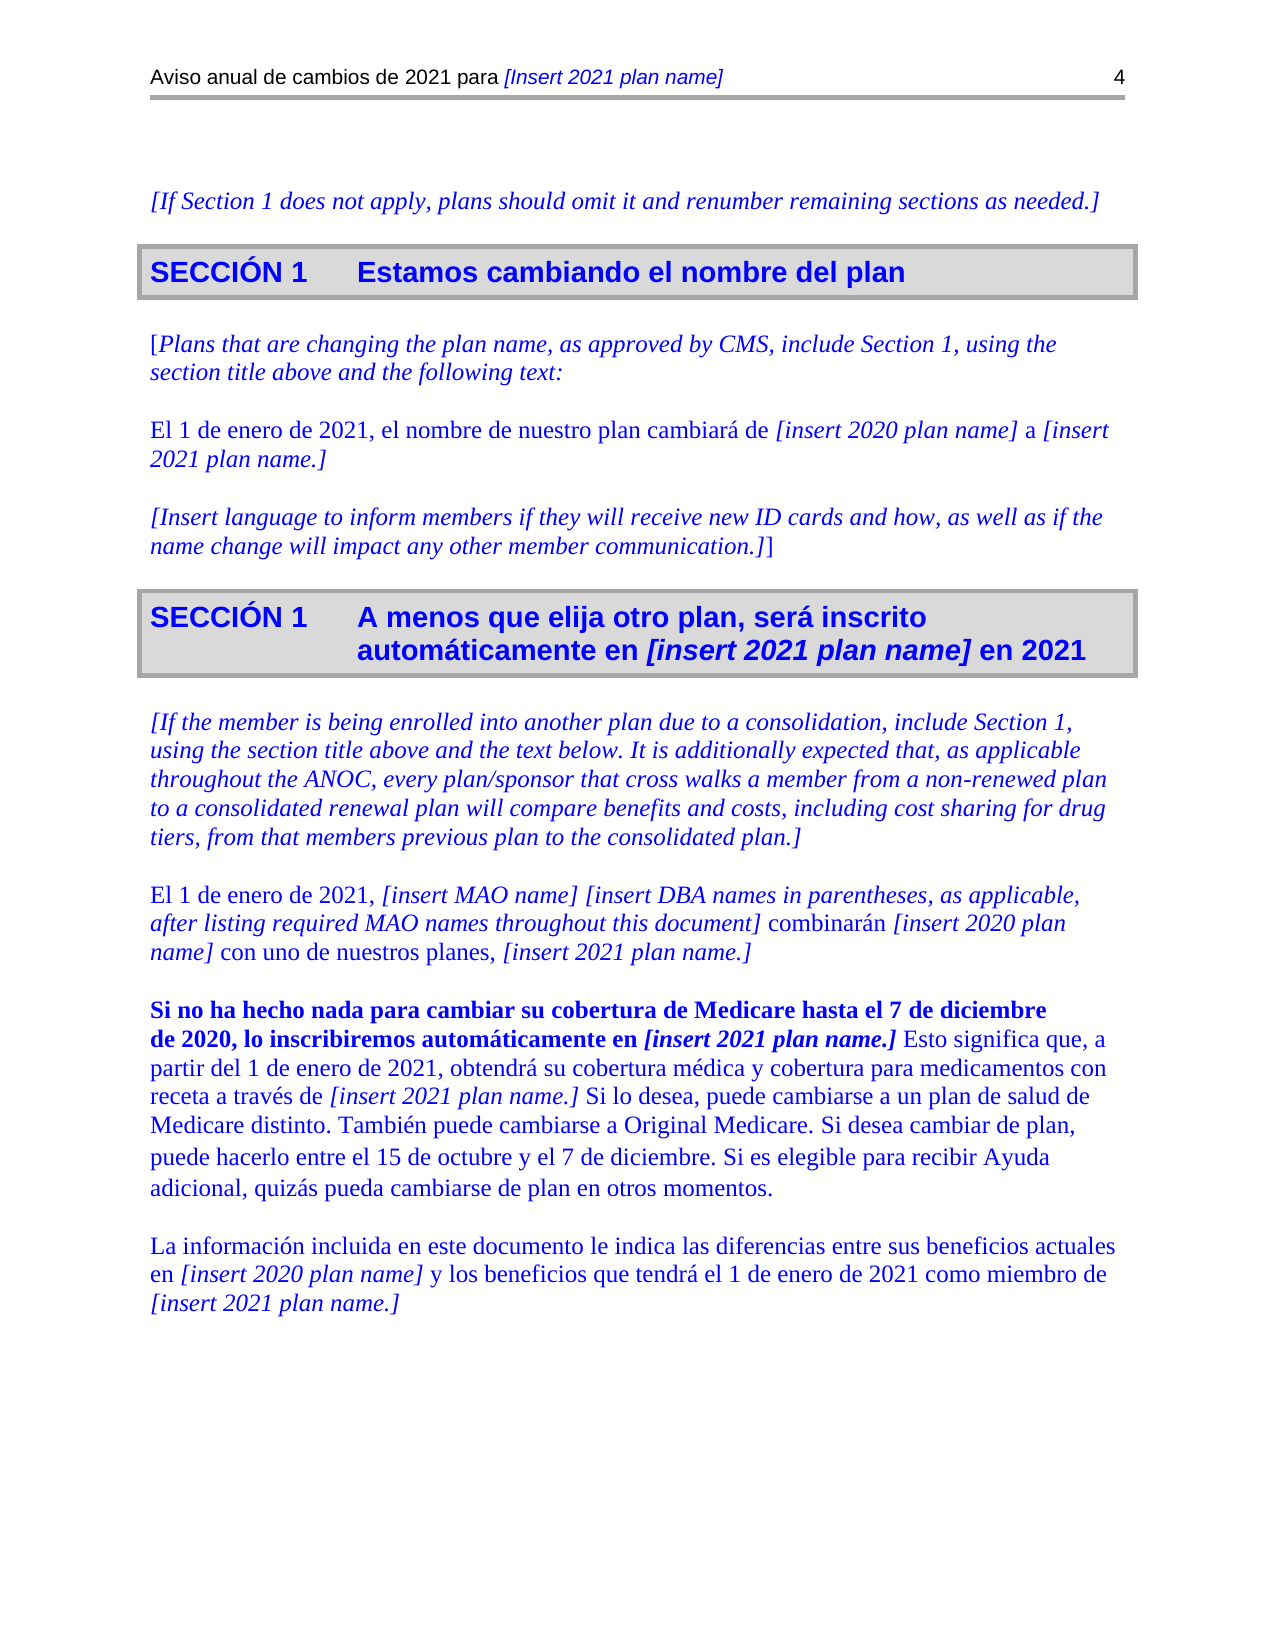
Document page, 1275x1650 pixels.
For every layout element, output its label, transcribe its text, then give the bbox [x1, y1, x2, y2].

text El 1 de enero de 2021, [insert MAO name] [insert DBA names in parentheses, as applicable, after listing required MAO names throughout this document] combinarán [insert 2020 plan name] con uno de nuestros planes, [insert 2021 plan name.] [150, 880, 1125, 966]
text El 1 de enero de 2021, el nombre de nuestro plan cambiará de [insert 2020 plan name] a [insert 2021 plan name.] [150, 415, 1125, 473]
text [If Section 1 does not apply, plans should omit it and renumber remaining sections as needed.] [150, 186, 1125, 215]
text La información incluida en este documento le indica las diferencias entre sus beneficios actuales en [insert 2020 plan name] y los beneficios que tendrá el 1 de enero de 2021 como miembro de [insert 2021 plan name.] [150, 1231, 1125, 1317]
text [If the member is being enrolled into another plan due to a consolidation, include Section 1, using the section title above and the text below. It is additionally expected that, as applicable throughout the ANOC, every plan/sponsor that cross walks a member from a non-renewed plan to a consolidated renewal plan will compare benefits and costs, including cost sharing for drug tiers, from that members previous plan to the consolidated plan.] [150, 707, 1125, 851]
text Si no ha hecho nada para cambiar su cobertura de Medicare hasta el 7 de diciembre de 2020, lo inscribiremos automáticamente en [insert 2021 plan name.] Esto significa que, a partir del 1 de enero de 2021, obtendrá su cobertura médica y cobertura para medicamentos con receta a través de [insert 2021 plan name.] Si lo desea, puede cambiarse a un plan de salud de Medicare distinto. También puede cambiarse a Original Medicare. Si desea cambiar de plan, puede hacerlo entre el 15 de octubre y el 7 de diciembre. Si es elegible para recibir Ayuda adicional, quizás pueda cambiarse de plan en otros momentos. [150, 995, 1125, 1202]
text [Insert language to inform members if they will receive new ID cards and how, as well as if the name change will impact any other member communication.]] [150, 502, 1125, 559]
subtitle SECCIÓN 1 A menos que elija otro plan, será inscrito automáticamente en [insert 2021 plan name] en 2021 [142, 593, 1133, 673]
text [Plans that are changing the plan name, as approved by CMS, include Section 1, using the section title above and the following text: [150, 329, 1125, 386]
subtitle SECCIÓN 1 Estamos cambiando el nombre del plan [142, 249, 1133, 295]
